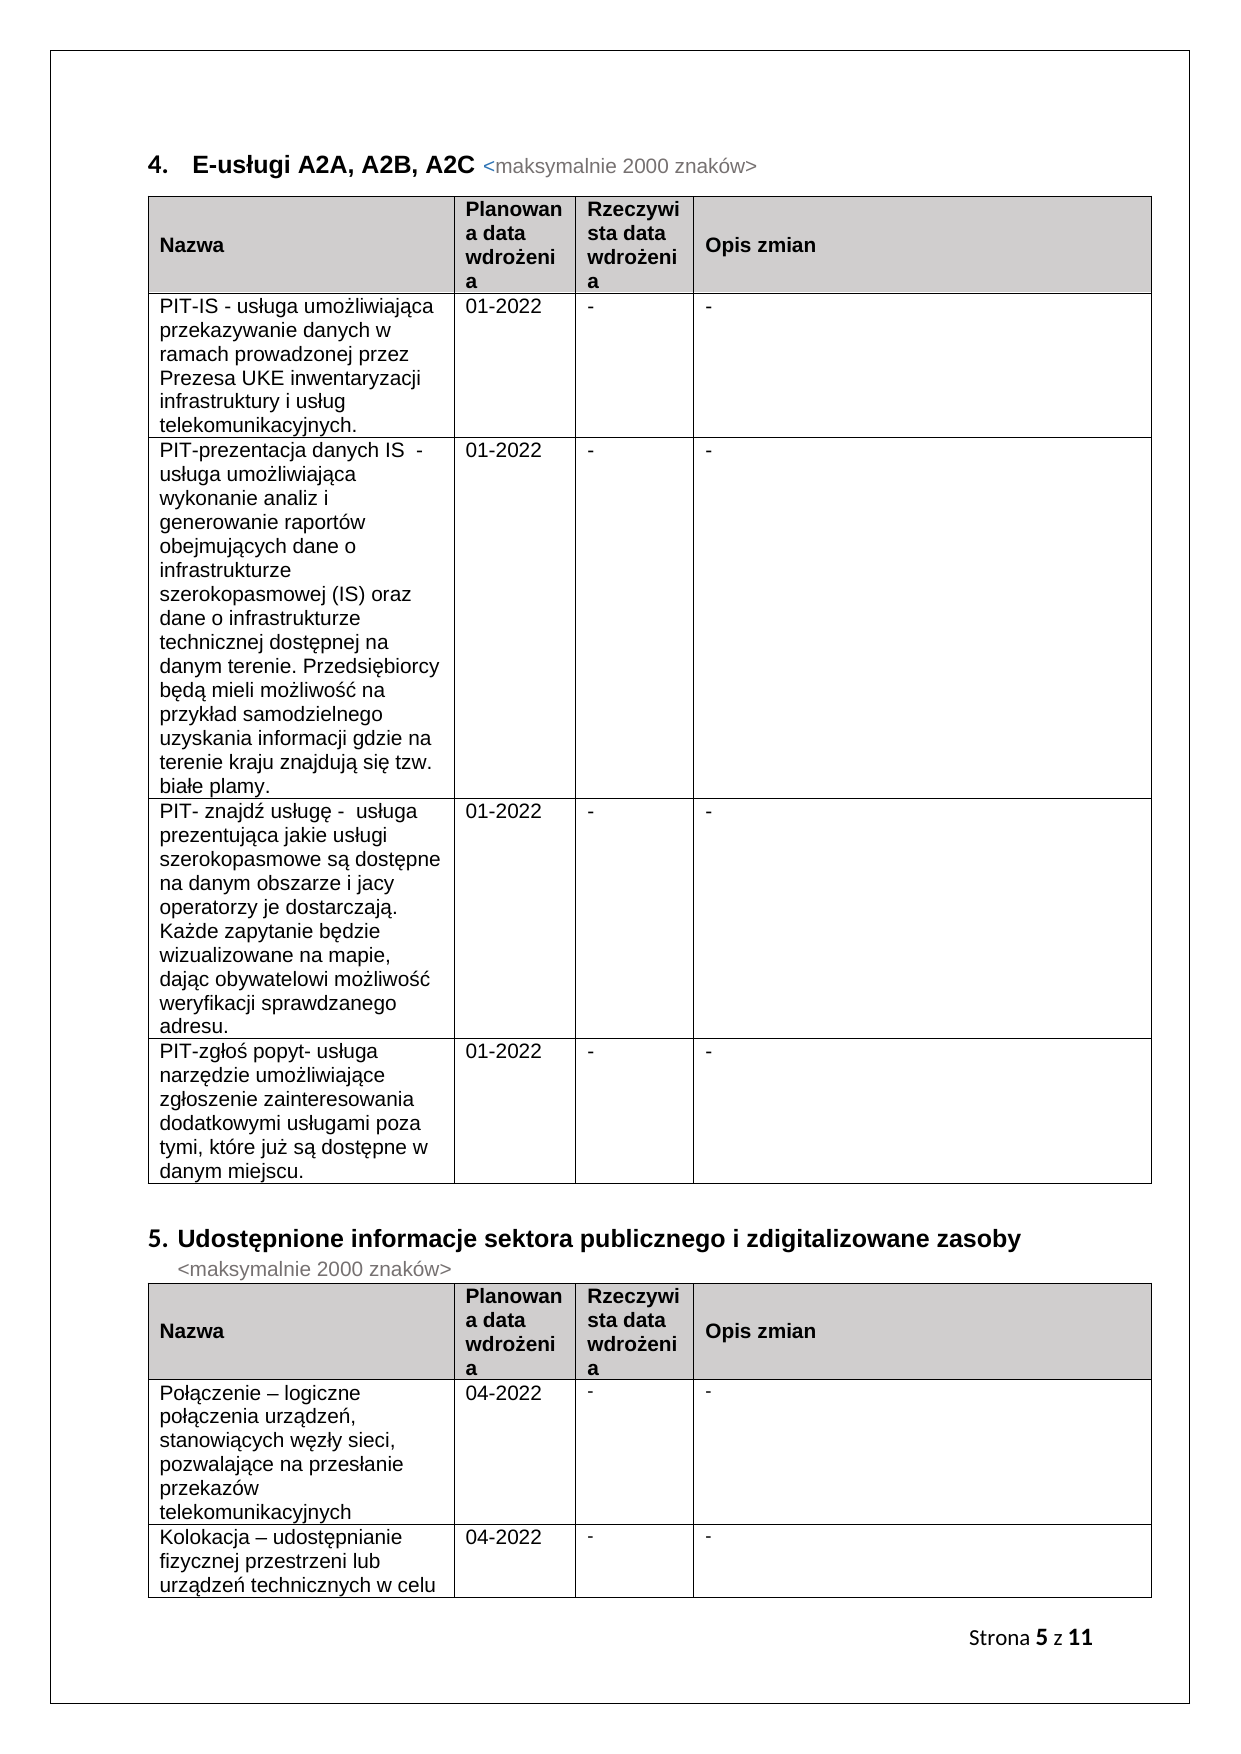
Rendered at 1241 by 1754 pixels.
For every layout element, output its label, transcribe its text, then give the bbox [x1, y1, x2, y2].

table_cell - [576, 1039, 693, 1183]
table_cell - [576, 799, 693, 1038]
table_cell - [576, 1380, 693, 1524]
table_cell PIT-IS - usługa umożliwiająca przekazywanie danych w ramach prowadzonej przez Prezesa UKE inwentaryzacji infrastruktury i usług telekomunikacyjnych. [149, 294, 454, 437]
table_cell - [694, 1380, 1151, 1524]
table_cell - [576, 1525, 693, 1597]
table_header Opis zmian [694, 1284, 1151, 1379]
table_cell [149, 1525, 454, 1597]
table_cell - [694, 438, 1151, 798]
table_cell PIT- znajdź usługę - usługa prezentująca jakie usługi szerokopasmowe są dostępne na danym obszarze i jacy operatorzy je dostarczają. Każde zapytanie będzie wizualizowane na mapie, dając obywatelowi możliwość weryfikacji sprawdzanego adresu. [149, 799, 454, 1038]
table_cell PIT-prezentacja danych IS - usługa umożliwiająca wykonanie analiz i generowanie raportów obejmujących dane o infrastrukturze szerokopasmowej (IS) oraz dane o infrastrukturze technicznej dostępnej na danym terenie. Przedsiębiorcy będą mieli możliwość na przykład samodzielnego uzyskania informacji gdzie na terenie kraju znajdują się tzw. białe plamy. [149, 438, 454, 798]
subtitle E-usługi A2A, A2B, A2C <maksymalnie 2000 znaków> [148, 147, 1093, 181]
table_header Rzeczywista data wdrożenia [576, 1284, 693, 1379]
table_header Rzeczywista data wdrożenia [576, 197, 693, 292]
table_header Opis zmian [694, 197, 1151, 292]
table_cell - [576, 438, 693, 798]
table_cell PIT-zgłoś popyt- usługa narzędzie umożliwiające zgłoszenie zainteresowania dodatkowymi usługami poza tymi, które już są dostępne w danym miejscu. [149, 1039, 454, 1183]
table_cell 01-2022 [455, 438, 575, 798]
table_header Planowana data wdrożenia [455, 1284, 575, 1379]
table_header Planowana data wdrożenia [455, 197, 575, 292]
table_header Nazwa [149, 197, 454, 292]
table_cell - [576, 294, 693, 437]
table_cell 04-2022 [455, 1525, 575, 1597]
table_cell - [694, 1525, 1151, 1597]
table_cell 01-2022 [455, 294, 575, 437]
table_cell Połączenie – logiczne połączenia urządzeń, stanowiących węzły sieci, pozwalające na przesłanie przekazów telekomunikacyjnych [149, 1380, 454, 1524]
table_cell 01-2022 [455, 1039, 575, 1183]
table_cell - [694, 294, 1151, 437]
table_cell 01-2022 [455, 799, 575, 1038]
table_cell - [694, 1039, 1151, 1183]
subtitle Udostępnione informacje sektora publicznego i zdigitalizowane zasoby <maksymalnie 2000 znaków> [148, 1222, 1093, 1281]
table_header Nazwa [149, 1284, 454, 1379]
table_cell - [694, 799, 1151, 1038]
table_cell 04-2022 [455, 1380, 575, 1524]
